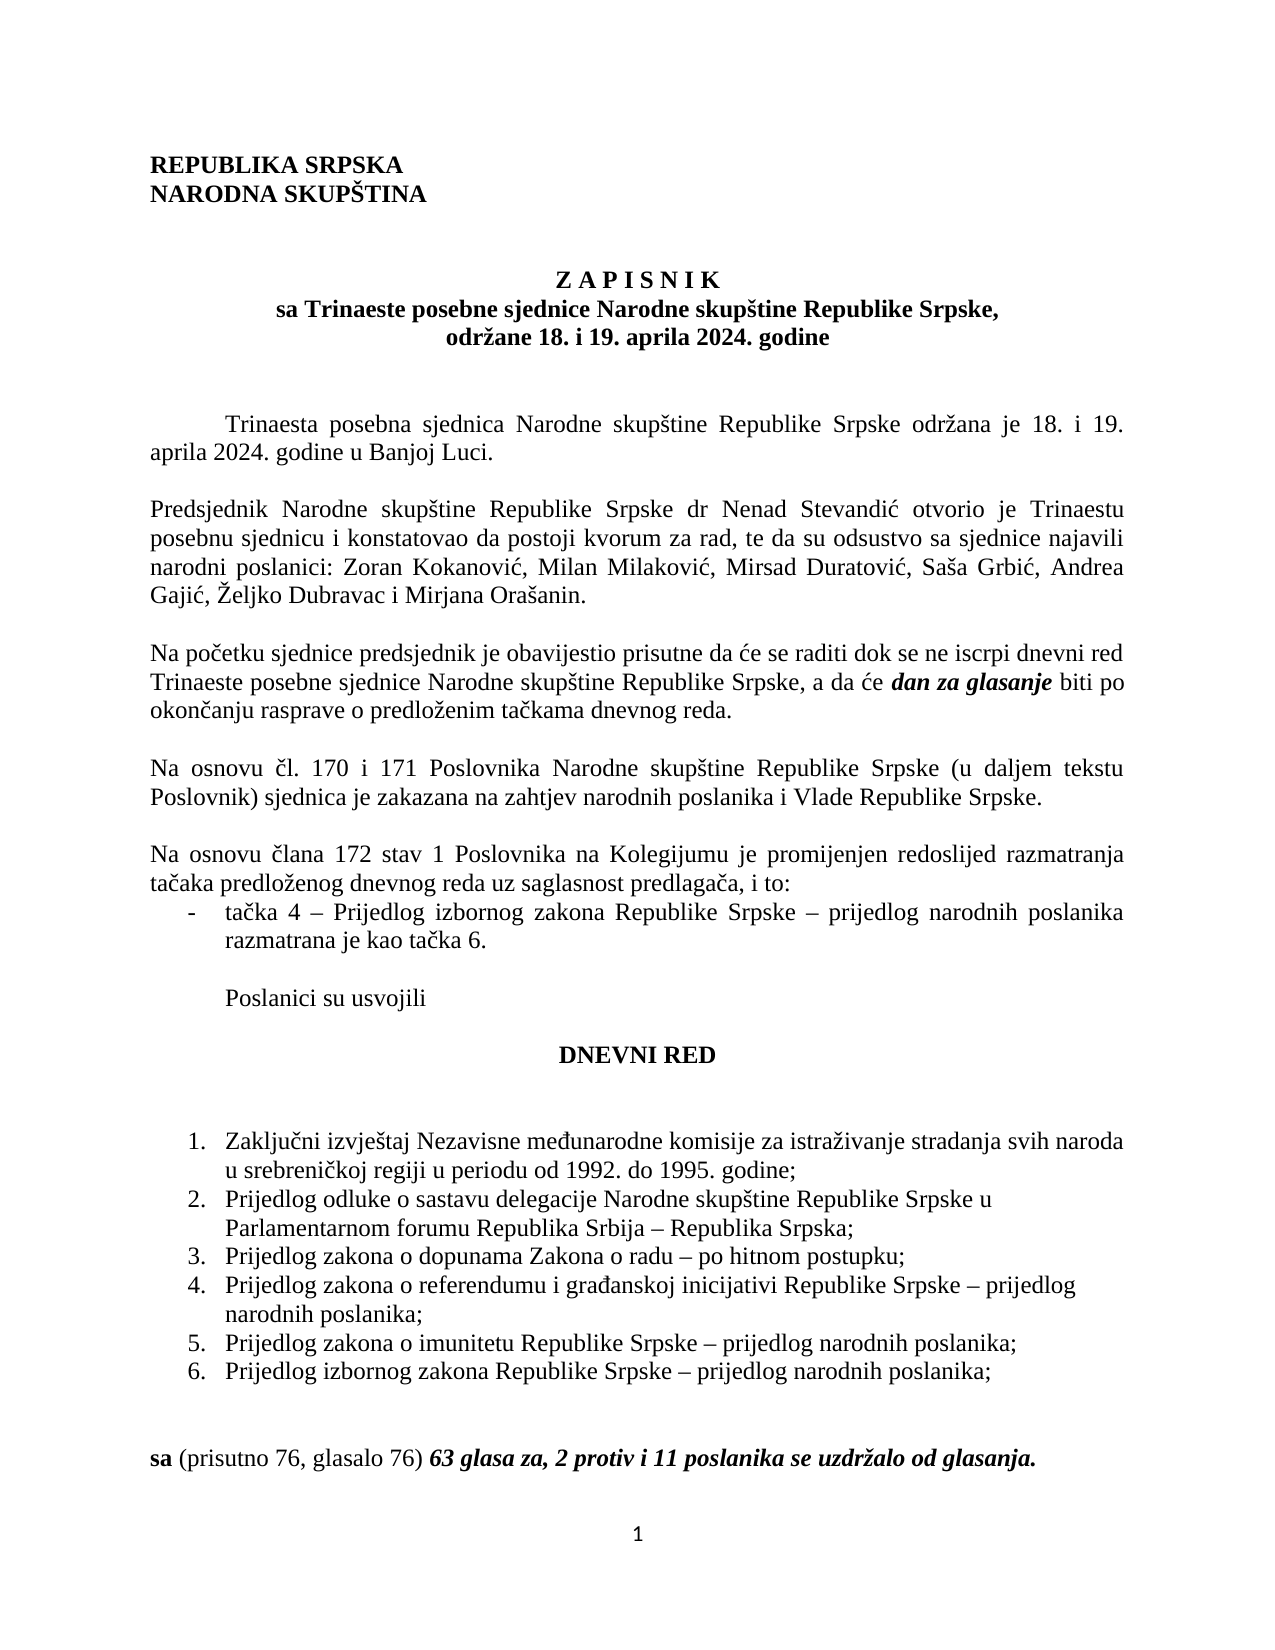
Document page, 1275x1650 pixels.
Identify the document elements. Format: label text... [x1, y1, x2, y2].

list Prijedlog odluke o sastavu delegacije Narodne skupštine Republike Srpske u Parlamentarnom forumu Republika Srbija – Republika Srpska; [187, 1184, 1125, 1241]
text Predsjednik Narodne skupštine Republike Srpske dr Nenad Stevandić otvorio je Trinaestu posebnu sjednicu i konstatovao da postoji kvorum za rad, te da su odsustvo sa sjednice najavili narodni poslanici: Zoran Kokanović, Milan Milaković, Mirsad Duratović, Saša Grbić, Andrea Gajić, Željko Dubravac i Mirjana Orašanin. [150, 494, 1125, 609]
text Trinaesta posebna sjednica Narodne skupštine Republike Srpske održana je 18. i 19. aprila 2024. godine u Banjoj Luci. [150, 409, 1125, 466]
list Prijedlog zakona o imunitetu Republike Srpske – prijedlog narodnih poslanika; [187, 1328, 1125, 1356]
text REPUBLIKA SRPSKA [150, 150, 1125, 179]
list Prijedlog zakona o dopunama Zakona o radu – po hitnom postupku; [187, 1241, 1125, 1270]
list Prijedlog izbornog zakona Republike Srpske – prijedlog narodnih poslanika; [187, 1356, 1125, 1385]
text Na osnovu čl. 170 i 171 Poslovnika Narodne skupštine Republike Srpske (u daljem tekstu Poslovnik) sjednica je zakazana na zahtjev narodnih poslanika i Vlade Republike Srpske. [150, 753, 1125, 811]
list Prijedlog zakona o referendumu i građanskoj inicijativi Republike Srpske – prijedlog narodnih poslanika; [187, 1270, 1125, 1328]
text Na početku sjednice predsjednik je obavijestio prisutne da će se raditi dok se ne iscrpi dnevni red Trinaeste posebne sjednice Narodne skupštine Republike Srpske, a da će dan za glasanje biti po okončanju rasprave o predloženim tačkama dnevnog reda. [150, 638, 1125, 724]
list tačka 4 – Prijedlog izbornog zakona Republike Srpske – prijedlog narodnih poslanika razmatrana je kao tačka 6. [187, 897, 1125, 954]
text Poslanici su usvojili [150, 983, 1125, 1012]
text sa (prisutno 76, glasalo 76) 63 glasa za, 2 protiv i 11 poslanika se uzdržalo od glasanja. [150, 1443, 1125, 1472]
text sa Trinaeste posebne sjednice Narodne skupštine Republike Srpske, [150, 294, 1125, 322]
text Na osnovu člana 172 stav 1 Poslovnika na Kolegijumu je promijenjen redoslijed razmatranja tačaka predloženog dnevnog reda uz saglasnost predlagača, i to: [150, 839, 1125, 897]
text NARODNA SKUPŠTINA [150, 179, 1125, 207]
text Z A P I S N I K [150, 265, 1125, 294]
text DNEVNI RED [150, 1040, 1125, 1068]
text održane 18. i 19. aprila 2024. godine [150, 322, 1125, 351]
list Zaključni izvještaj Nezavisne međunarodne komisije za istraživanje stradanja svih naroda u srebreničkoj regiji u periodu od 1992. do 1995. godine; [187, 1126, 1125, 1184]
